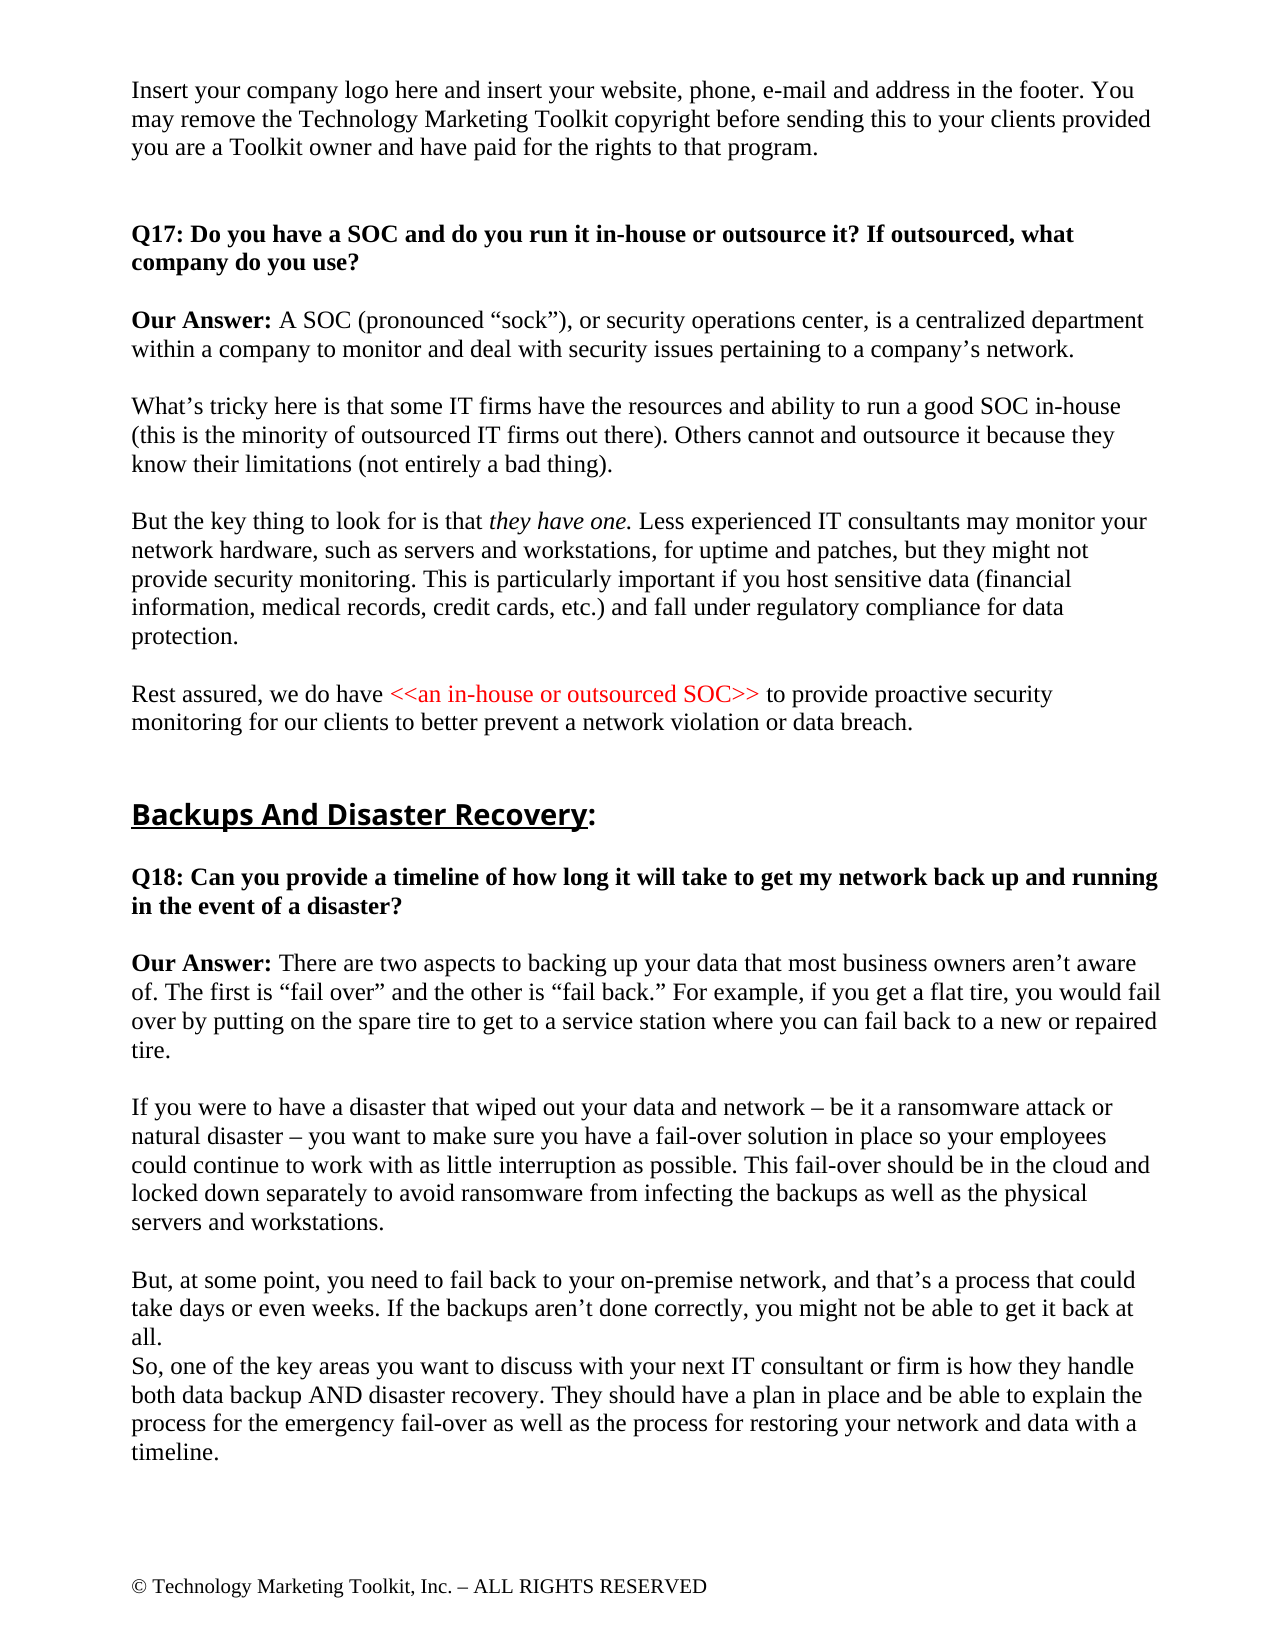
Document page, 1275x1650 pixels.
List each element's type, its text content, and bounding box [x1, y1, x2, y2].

text But, at some point, you need to fail back to your on-premise network, and that’s a process that could take days or even weeks. If the backups aren’t done correctly, you might not be able to get it back at all. [131, 1265, 1162, 1351]
text Backups And Disaster Recovery: [131, 794, 1162, 833]
text Our Answer: There are two aspects to backing up your data that most business owners aren’t aware of. The first is “fail over” and the other is “fail back.” For example, if you get a flat tire, you would fail over by putting on the spare tire to get to a service station where you can fail back to a new or repaired tire. [131, 948, 1162, 1063]
text Rest assured, we do have <<an in-house or outsourced SOC>> to provide proactive security monitoring for our clients to better prevent a network violation or data breach. [131, 679, 1162, 736]
text What’s tricky here is that some IT firms have the resources and ability to run a good SOC in-house (this is the minority of outsourced IT firms out there). Others cannot and outsource it because they know their limitations (not entirely a bad thing). [131, 391, 1162, 477]
text Q17: Do you have a SOC and do you run it in-house or outsource it? If outsourced, what company do you use? [131, 219, 1162, 276]
text But the key thing to look for is that they have one. Less experienced IT consultants may monitor your network hardware, such as servers and workstations, for uptime and patches, but they might not provide security monitoring. This is particularly important if you host sensitive data (financial information, medical records, credit cards, etc.) and fall under regulatory compliance for data protection. [131, 506, 1162, 650]
text Q18: Can you provide a timeline of how long it will take to get my network back up and running in the event of a disaster? [131, 862, 1162, 920]
text If you were to have a disaster that wiped out your data and network – be it a ransomware attack or natural disaster – you want to make sure you have a fail-over solution in place so your employees could continue to work with as little interruption as possible. This fail-over should be in the cloud and locked down separately to avoid ransomware from infecting the backups as well as the physical servers and workstations. [131, 1092, 1162, 1236]
text Our Answer: A SOC (pronounced “sock”), or security operations center, is a centralized department within a company to monitor and deal with security issues pertaining to a company’s network. [131, 305, 1162, 362]
text So, one of the key areas you want to discuss with your next IT consultant or firm is how they handle both data backup AND disaster recovery. They should have a plan in place and be able to explain the process for the emergency fail-over as well as the process for restoring your network and data with a timeline. [131, 1351, 1162, 1466]
